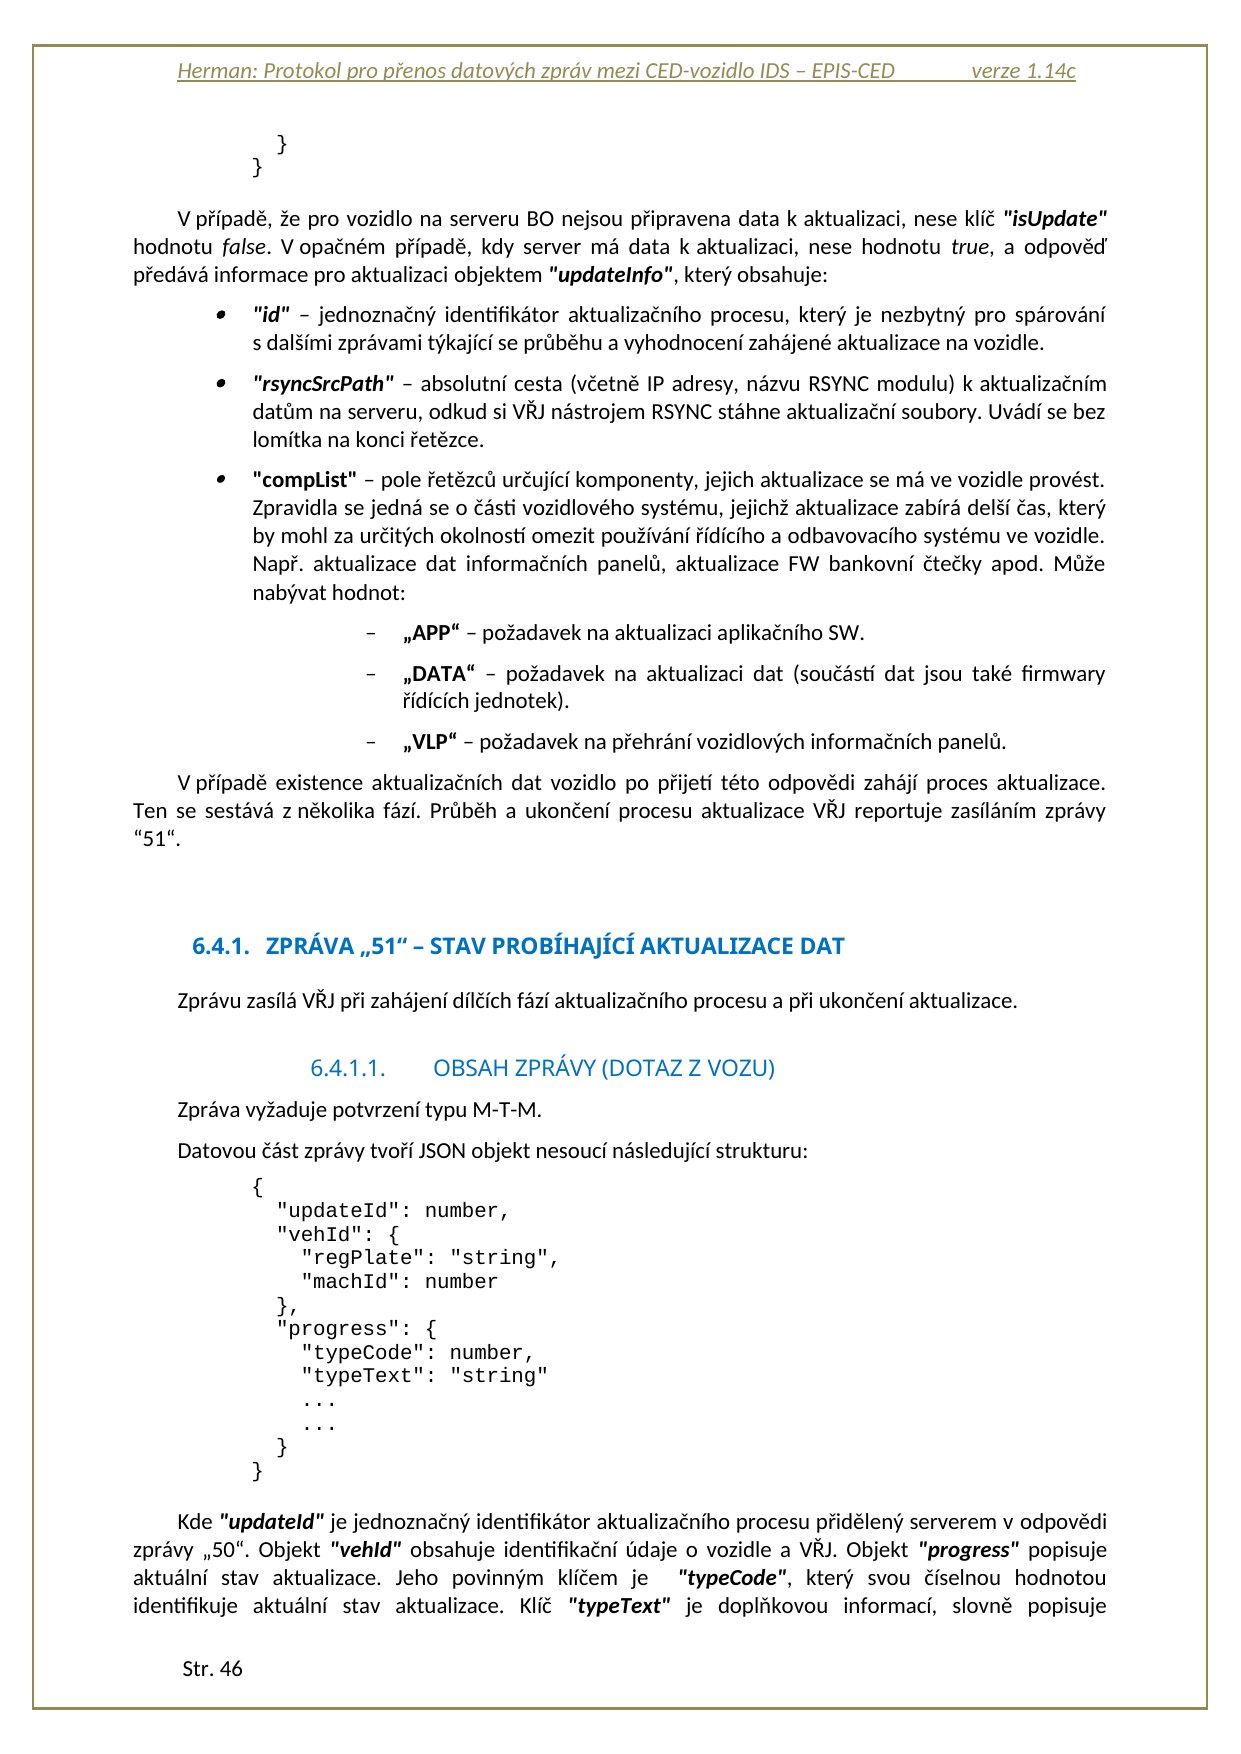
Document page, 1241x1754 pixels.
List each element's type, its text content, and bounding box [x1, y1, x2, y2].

text "typeText": "string" [133, 1366, 1107, 1389]
text "progress": { [133, 1318, 1107, 1342]
text "regPlate": "string", [133, 1247, 1107, 1271]
subtitle Obsah zprávy (dotaz z vozu) [266, 1052, 1107, 1083]
text ... [133, 1413, 1107, 1436]
text Zprávu zasílá VŘJ při zahájení dílčích fází aktualizačního procesu a při ukončení aktualizace. [133, 986, 1107, 1014]
text } [133, 1436, 1107, 1460]
text "typeCode": number, [133, 1342, 1107, 1366]
text { [133, 1176, 1107, 1200]
list "compList" – pole řetězců určující komponenty, jejich aktualizace se má ve vozidle provést. Zpravidla se jedná se o části vozidlového systému, jejichž aktualizace zabírá delší čas, který by mohl za určitých okolností omezit používání řídícího a odbavovacího systému ve vozidle. Např. aktualizace dat informačních panelů, aktualizace FW bankovní čtečky apod. Může nabývat hodnot: [215, 466, 1107, 606]
text "updateId": number, [133, 1200, 1107, 1224]
text "vehId": { [133, 1224, 1107, 1247]
subtitle Zpráva „51“ – Stav probíhající aktualizace dat [192, 930, 1107, 961]
text } [133, 133, 1107, 157]
text } [133, 1460, 1107, 1484]
text Zpráva vyžaduje potvrzení typu M-T-M. [133, 1095, 1107, 1123]
text V případě existence aktualizačních dat vozidlo po přijetí této odpovědi zahájí proces aktualizace. Ten se sestává z několika fází. Průběh a ukončení procesu aktualizace VŘJ reportuje zasíláním zprávy “51“. [133, 768, 1107, 852]
text ... [133, 1389, 1107, 1413]
text "machId": number [133, 1271, 1107, 1294]
list "rsyncSrcPath" – absolutní cesta (včetně IP adresy, názvu RSYNC modulu) k aktualizačním datům na serveru, odkud si VŘJ nástrojem RSYNC stáhne aktualizační soubory. Uvádí se bez lomítka na konci řetězce. [215, 369, 1107, 453]
text } [133, 157, 1107, 180]
text Datovou část zprávy tvoří JSON objekt nesoucí následující strukturu: [133, 1136, 1107, 1164]
list „VLP“ – požadavek na přehrání vozidlových informačních panelů. [365, 727, 1107, 755]
list "id" – jednoznačný identifikátor aktualizačního procesu, který je nezbytný pro spárování s dalšími zprávami týkající se průběhu a vyhodnocení zahájené aktualizace na vozidle. [215, 300, 1107, 356]
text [133, 1507, 1107, 1619]
text V případě, že pro vozidlo na serveru BO nejsou připravena data k aktualizaci, nese klíč "isUpdate" hodnotu false. V opačném případě, kdy server má data k aktualizaci, nese hodnotu true, a odpověď předává informace pro aktualizaci objektem "updateInfo", který obsahuje: [133, 204, 1107, 288]
list „APP“ – požadavek na aktualizaci aplikačního SW. [365, 618, 1107, 646]
text }, [133, 1294, 1107, 1318]
list „DATA“ – požadavek na aktualizaci dat (součástí dat jsou také firmwary řídících jednotek). [365, 659, 1107, 715]
